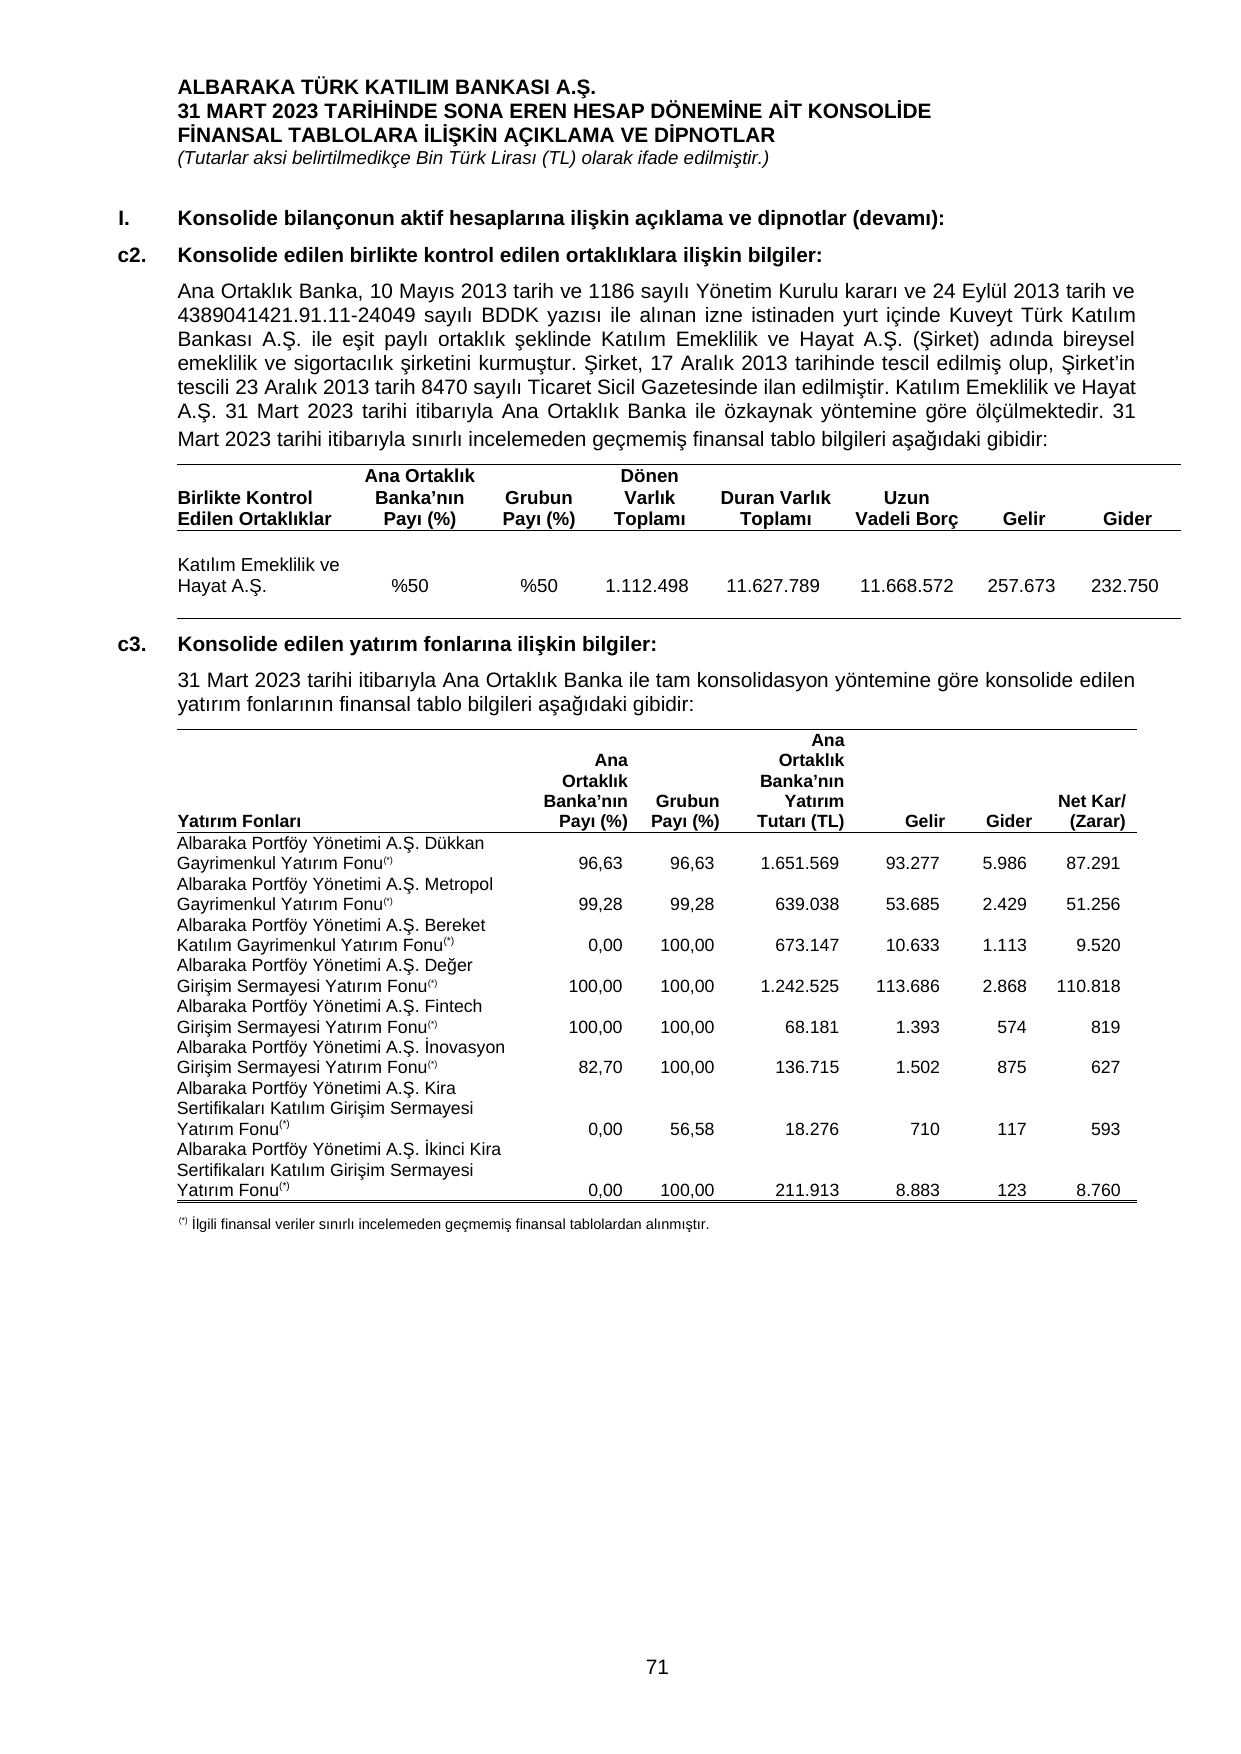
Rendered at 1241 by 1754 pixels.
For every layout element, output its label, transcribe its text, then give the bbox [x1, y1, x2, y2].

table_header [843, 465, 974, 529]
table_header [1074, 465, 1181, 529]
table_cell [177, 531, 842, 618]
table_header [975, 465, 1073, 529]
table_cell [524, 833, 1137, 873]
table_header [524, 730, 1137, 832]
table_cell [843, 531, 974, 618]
text (*) İlgili finansal veriler sınırlı incelemeden geçmemiş finansal tablolardan alınmıştır. [177, 1216, 1153, 1232]
text Ana Ortaklık Banka, 10 Mayıs 2013 tarih ve 1186 sayılı Yönetim Kurulu kararı ve 24 Eylül 2013 tarih ve 4389041421.91.11-24049 sayılı BDDK yazısı ile alınan izne istinaden yurt içinde Kuveyt Türk Katılım Bankası A.Ş. ile eşit paylı ortaklık şeklinde Katılım Emeklilik ve Hayat A.Ş. (Şirket) adında bireysel emeklilik ve sigortacılık şirketini kurmuştur. Şirket, 17 Aralık 2013 tarihinde tescil edilmiş olup, Şirket’in tescili 23 Aralık 2013 tarih 8470 sayılı Ticaret Sicil Gazetesinde ilan edilmiştir. Katılım Emeklilik ve Hayat A.Ş. 31 Mart 2023 tarihi itibarıyla Ana Ortaklık Banka ile özkaynak yöntemine göre ölçülmektedir. 31 Mart 2023 tarihi itibarıyla sınırlı incelemeden geçmemiş finansal tablo bilgileri aşağıdaki gibidir: [177, 279, 1137, 451]
text c3. Konsolide edilen yatırım fonlarına ilişkin bilgiler: [117, 632, 1137, 656]
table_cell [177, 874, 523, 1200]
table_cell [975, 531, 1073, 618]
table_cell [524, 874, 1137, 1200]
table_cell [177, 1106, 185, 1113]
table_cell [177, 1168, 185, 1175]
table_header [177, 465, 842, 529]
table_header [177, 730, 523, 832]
text c2. Konsolide edilen birlikte kontrol edilen ortaklıklara ilişkin bilgiler: [117, 242, 1137, 266]
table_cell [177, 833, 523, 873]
text I. Konsolide bilançonun aktif hesaplarına ilişkin açıklama ve dipnotlar (devamı): [118, 206, 1137, 230]
text 31 Mart 2023 tarihi itibarıyla Ana Ortaklık Banka ile tam konsolidasyon yöntemine göre konsolide edilen yatırım fonlarının finansal tablo bilgileri aşağıdaki gibidir: [177, 668, 1137, 716]
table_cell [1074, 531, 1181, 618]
